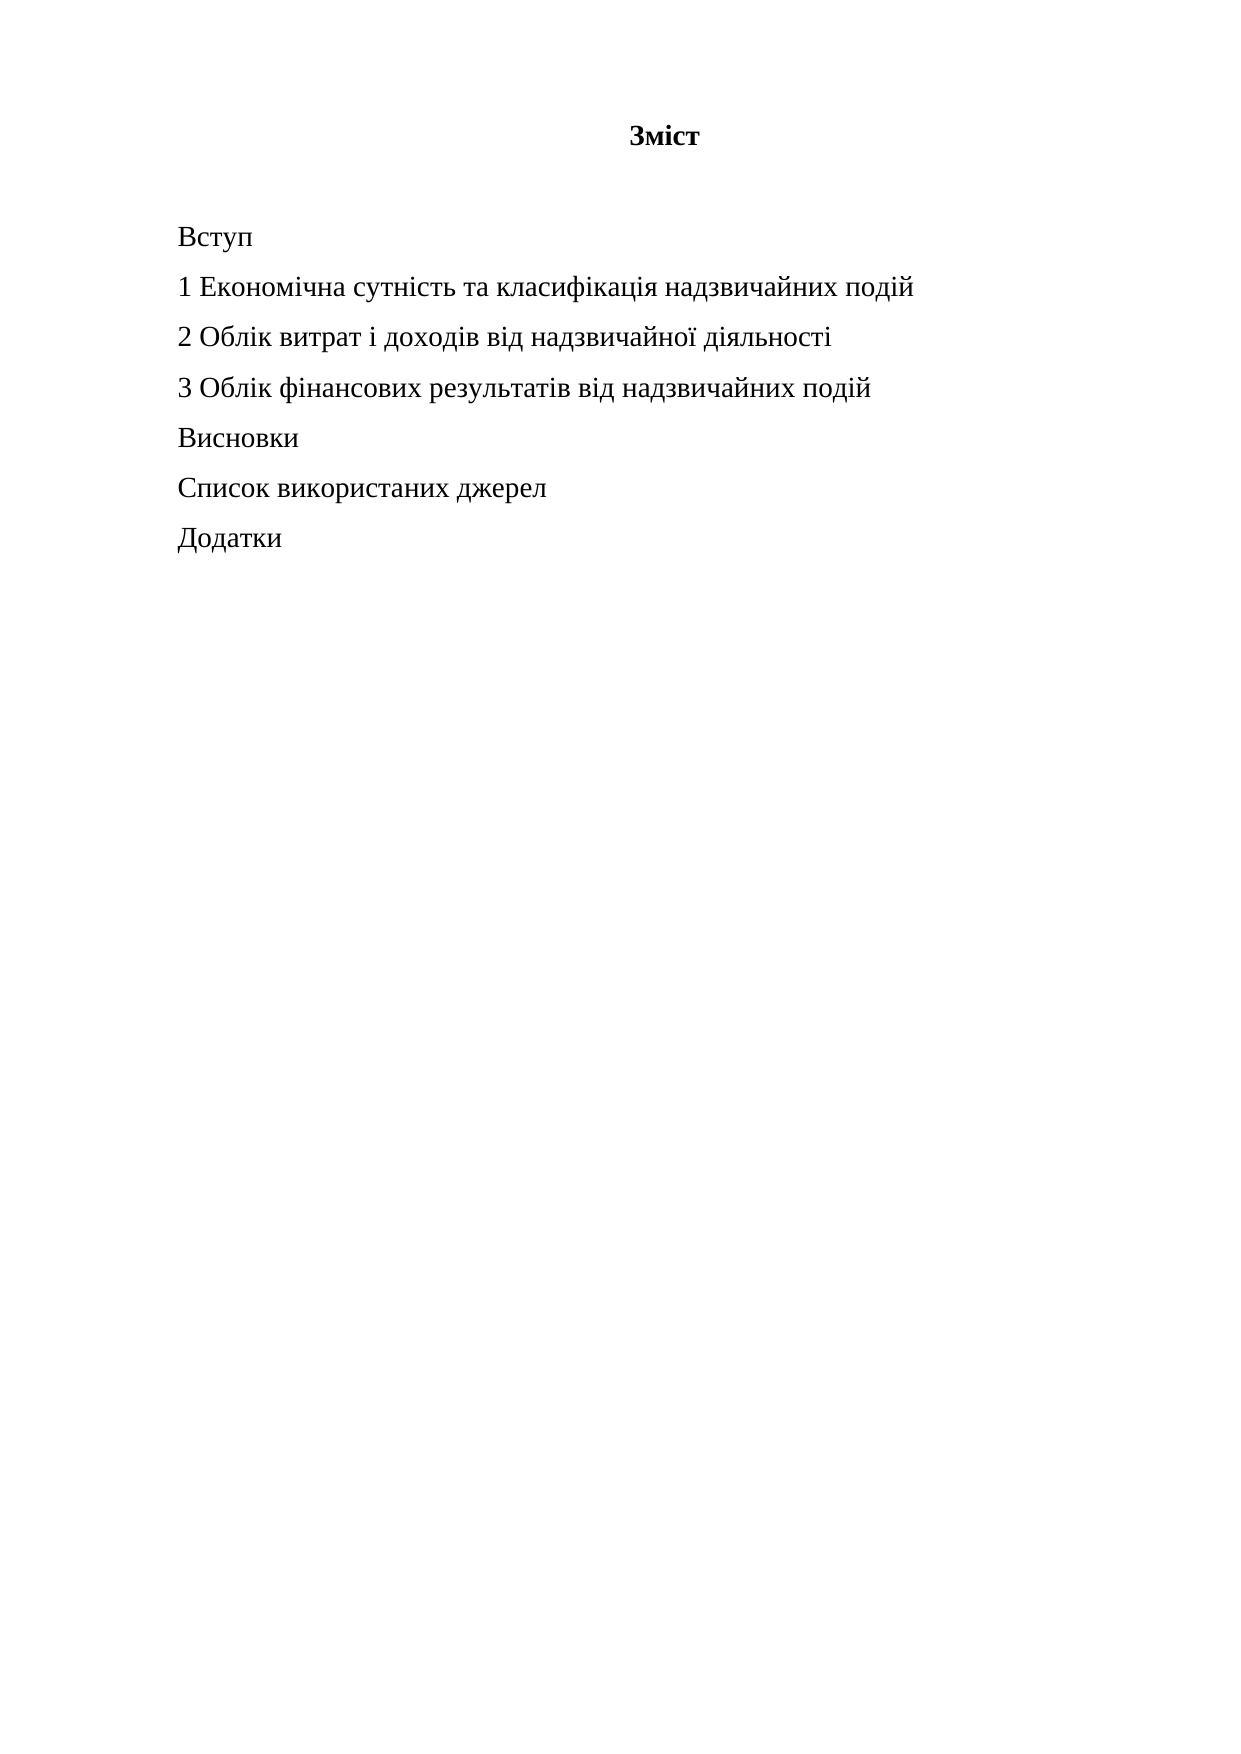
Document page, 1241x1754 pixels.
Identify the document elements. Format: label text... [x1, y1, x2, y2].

text Зміст [177, 118, 1152, 152]
text 3 Облік фінансових результатів від надзвичайних подій [177, 370, 1152, 403]
text Список використаних джерел [177, 470, 1152, 504]
text 1 Економічна сутність та класифікація надзвичайних подій [177, 269, 1152, 303]
text Вступ [177, 219, 1152, 252]
text Додатки [177, 521, 1152, 554]
text Висновки [177, 420, 1152, 453]
text 2 Облік витрат і доходів від надзвичайної діяльності [177, 319, 1152, 353]
